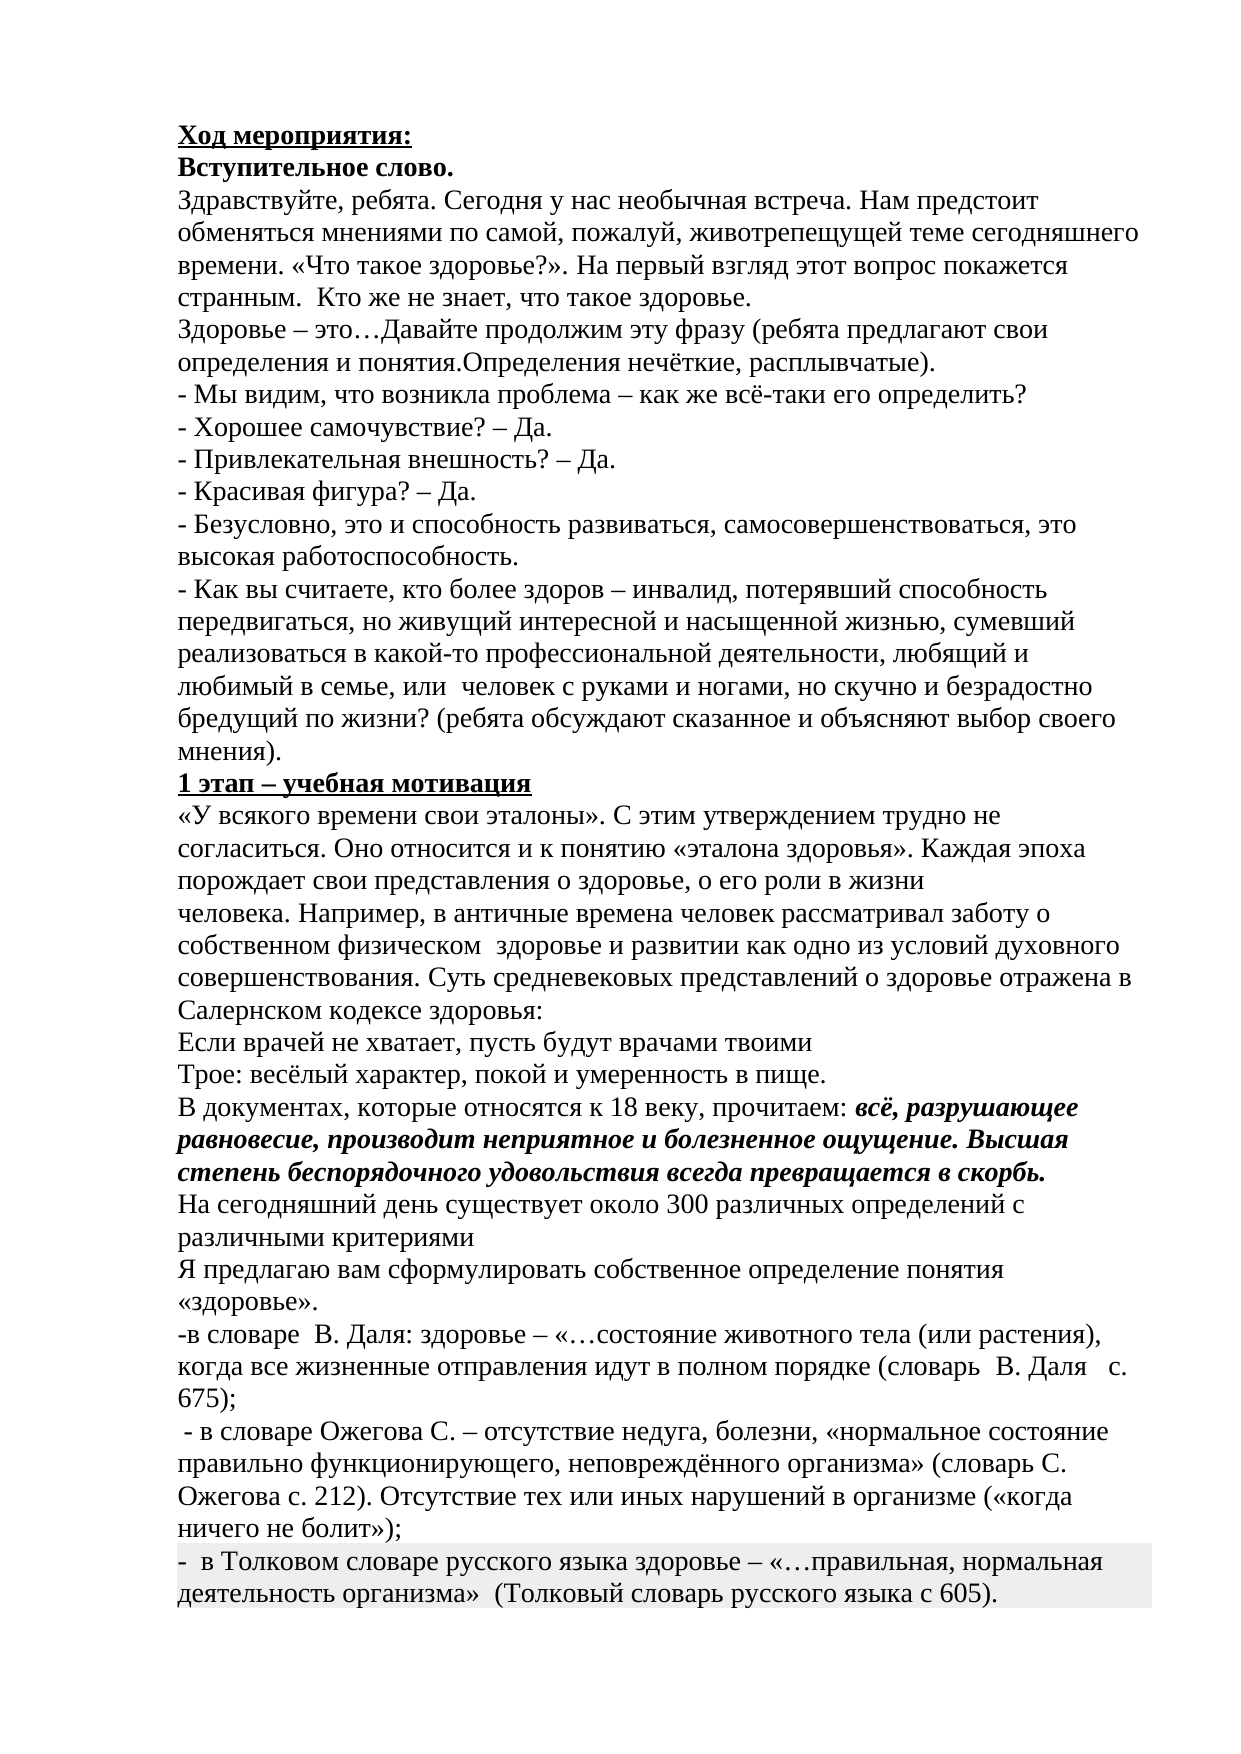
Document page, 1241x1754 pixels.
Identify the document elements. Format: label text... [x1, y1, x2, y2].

text - Безусловно, это и способность развиваться, самосовершенствоваться, это высокая работоспособность. [177, 507, 1152, 572]
text - в Толковом словаре русского языка здоровье – «…правильная, нормальная деятельность организма» (Толковый словарь русского языка с 605). [177, 1543, 1152, 1608]
text Ход мероприятия: [177, 118, 1152, 151]
text Я предлагаю вам сформулировать собственное определение понятия «здоровье». [177, 1252, 1152, 1317]
text Вступительное слово. [177, 151, 1152, 183]
text - Привлекательная внешность? – Да. [177, 442, 1152, 474]
text - Мы видим, что возникла проблема – как же всё-таки его определить? [177, 377, 1152, 410]
text Здоровье – это…Давайте продолжим эту фразу (ребята предлагают свои определения и понятия.Определения нечёткие, расплывчатые). [177, 312, 1152, 377]
text - Как вы считаете, кто более здоров – инвалид, потерявший способность передвигаться, но живущий интересной и насыщенной жизнью, сумевший реализоваться в какой-то профессиональной деятельности, любящий и любимый в семье, или человек с руками и ногами, но скучно и безрадостно бредущий по жизни? (ребята обсуждают сказанное и объясняют выбор своего мнения). [177, 572, 1152, 766]
text Здравствуйте, ребята. Сегодня у нас необычная встреча. Нам предстоит обменяться мнениями по самой, пожалуй, животрепещущей теме сегодняшнего времени. «Что такое здоровье?». На первый взгляд этот вопрос покажется странным. Кто же не знает, что такое здоровье. [177, 183, 1152, 312]
text -в словаре В. Даля: здоровье – «…состояние животного тела (или растения), когда все жизненные отправления идут в полном порядке (словарь В. Даля с. 675); [177, 1317, 1152, 1414]
text - Хорошее самочувствие? – Да. [177, 410, 1152, 442]
text В документах, которые относятся к 18 веку, прочитаем: всё, разрушающее равновесие, производит неприятное и болезненное ощущение. Высшая степень беспорядочного удовольствия всегда превращается в скорбь. [177, 1090, 1152, 1187]
text - в словаре Ожегова С. – отсутствие недуга, болезни, «нормальное состояние правильно функционирующего, неповреждённого организма» (словарь С. Ожегова с. 212). Отсутствие тех или иных нарушений в организме («когда ничего не болит»); [177, 1414, 1152, 1543]
text Если врачей не хватает, пусть будут врачами твоими [177, 1025, 1152, 1058]
text - Красивая фигура? – Да. [177, 474, 1152, 507]
text На сегодняшний день существует около 300 различных определений с различными критериями [177, 1187, 1152, 1252]
text Трое: весёлый характер, покой и умеренность в пище. [177, 1058, 1152, 1090]
text 1 этап – учебная мотивация [177, 766, 1152, 798]
text «У всякого времени свои эталоны». С этим утверждением трудно не согласиться. Оно относится и к понятию «эталона здоровья». Каждая эпоха порождает свои представления о здоровье, о его роли в жизни человека. Например, в античные времена человек рассматривал заботу о собственном физическом здоровье и развитии как одно из условий духовного совершенствования. Суть средневековых представлений о здоровье отражена в Салернском кодексе здоровья: [177, 798, 1152, 1025]
